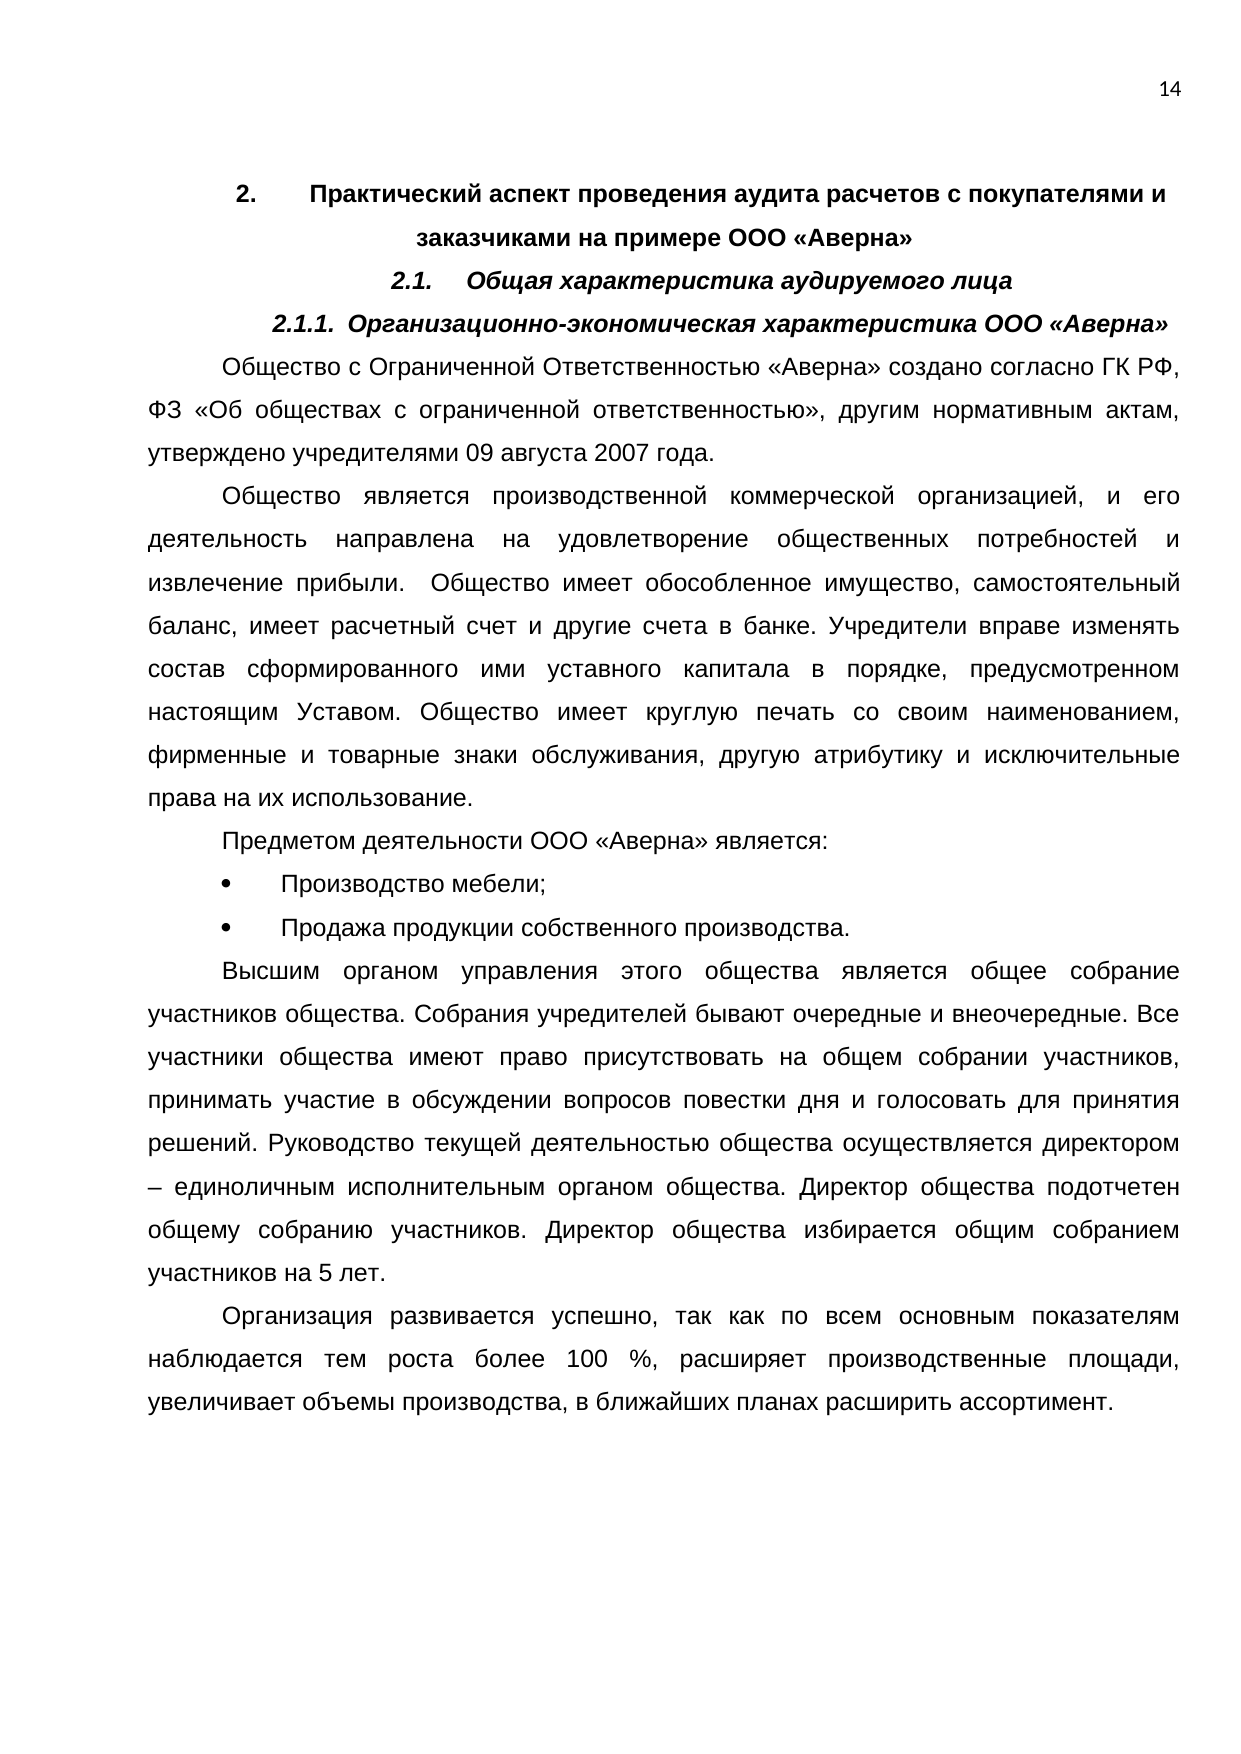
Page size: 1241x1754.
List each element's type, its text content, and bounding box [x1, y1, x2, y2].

list Организационно-экономическая характеристика ООО «Аверна» [260, 309, 1181, 338]
list Производство мебели; [148, 869, 1181, 898]
text Высшим органом управления этого общества является общее собрание участников общества. Собрания учредителей бывают очередные и внеочередные. Все участники общества имеют право присутствовать на общем собрании участников, принимать участие в обсуждении вопросов повестки дня и голосовать для принятия решений. Руководство текущей деятельностью общества осуществляется директором – единоличным исполнительным органом общества. Директор общества подотчетен общему собранию участников. Директор общества избирается общим собранием участников на 5 лет. [148, 956, 1181, 1287]
text Предметом деятельности ООО «Аверна» является: [148, 826, 1181, 855]
text Общество является производственной коммерческой организацией, и его деятельность направлена на удовлетворение общественных потребностей и извлечение прибыли. Общество имеет обособленное имущество, самостоятельный баланс, имеет расчетный счет и другие счета в банке. Учредители вправе изменять состав сформированного ими уставного капитала в порядке, предусмотренном настоящим Уставом. Общество имеет круглую печать со своим наименованием, фирменные и товарные знаки обслуживания, другую атрибутику и исключительные права на их использование. [148, 481, 1181, 812]
text Организация развивается успешно, так как по всем основным показателям наблюдается тем роста более 100 %, расширяет производственные площади, увеличивает объемы производства, в ближайших планах расширить ассортимент. [148, 1301, 1181, 1416]
list Практический аспект проведения аудита расчетов с покупателями и заказчиками на примере ООО «Аверна» [148, 179, 1181, 251]
list Продажа продукции собственного производства. [148, 913, 1181, 942]
list Общая характеристика аудируемого лица [223, 266, 1181, 294]
text Общество с Ограниченной Ответственностью «Аверна» создано согласно ГК РФ, ФЗ «Об обществах с ограниченной ответственностью», другим нормативным актам, утверждено учредителями 09 августа 2007 года. [148, 352, 1181, 467]
